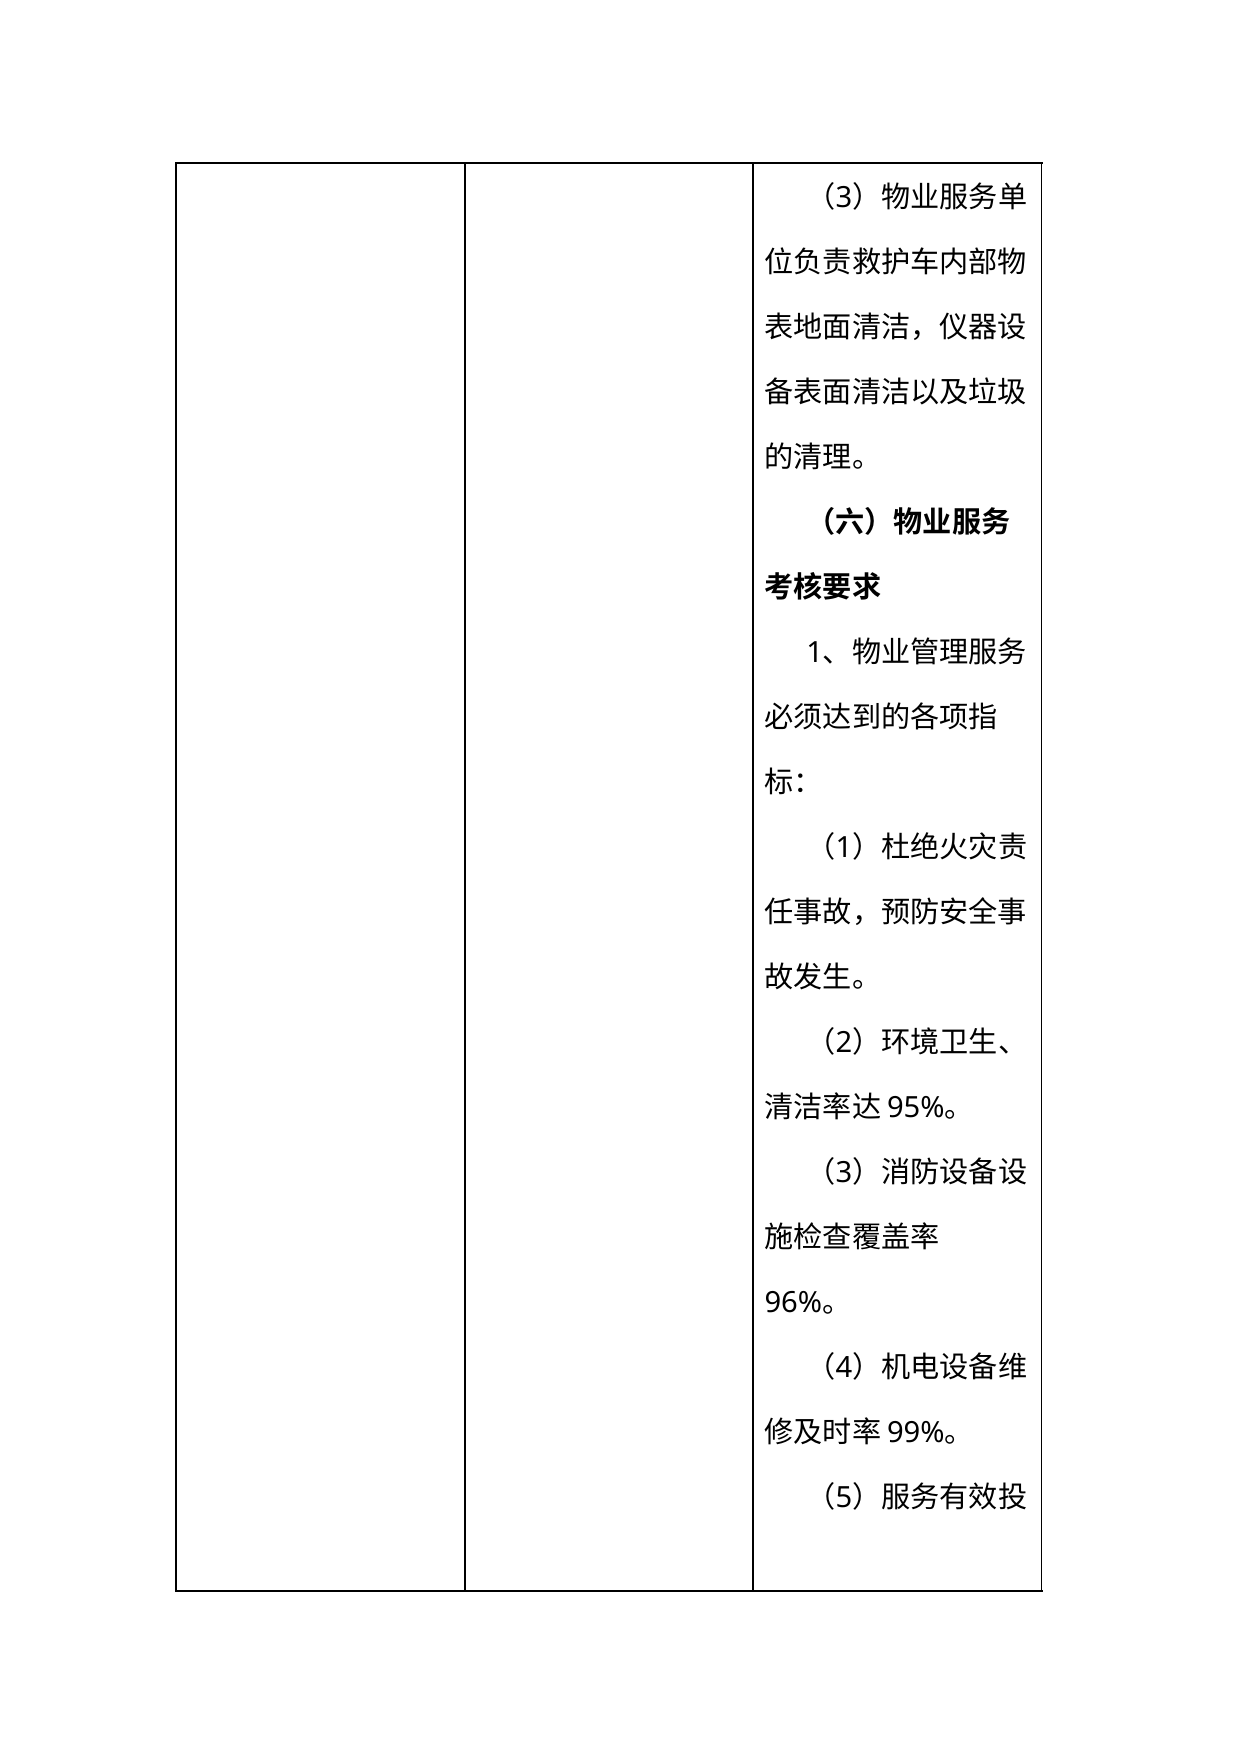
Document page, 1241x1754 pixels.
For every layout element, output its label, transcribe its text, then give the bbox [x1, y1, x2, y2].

table_cell 1 [177, 164, 464, 1590]
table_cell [754, 164, 1041, 1590]
table_cell [466, 164, 752, 1590]
